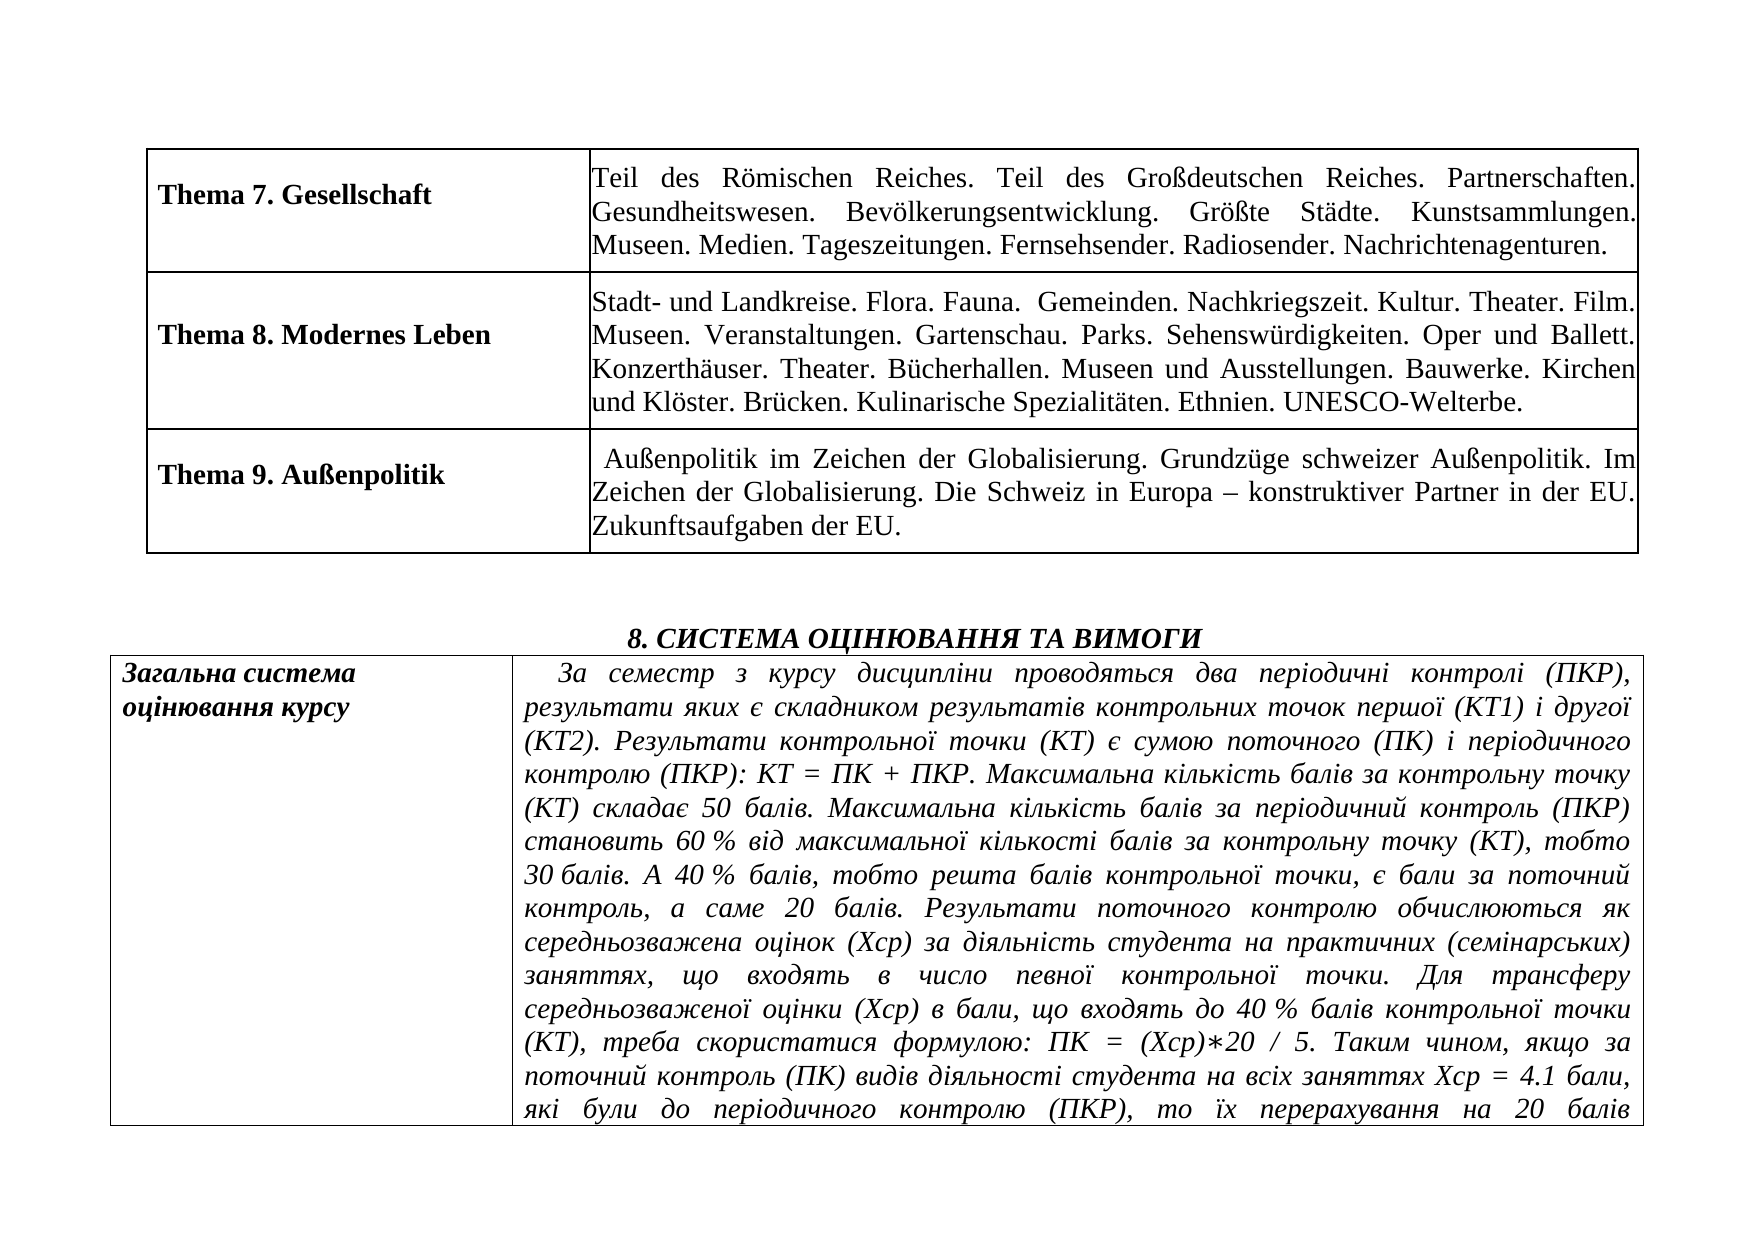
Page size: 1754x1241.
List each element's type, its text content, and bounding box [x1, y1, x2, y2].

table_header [513, 656, 1643, 1125]
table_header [111, 656, 512, 1125]
table_cell Teil des Römischen Reiches. Teil des Großdeutschen Reiches. Partnerschaften. Gesundheitswesen. Bevölkerungsentwicklung. Größte Städte. Kunstsammlungen. Museen. Medien. Tageszeitungen. Fernsehsender. Radiosender. Nachrichtenagenturen. [591, 150, 1637, 271]
table_cell Thema 7. Gesellschaft [148, 150, 589, 271]
table_cell Stadt- und Landkreise. Flora. Fauna. Gemeinden. Nachkriegszeit. Kultur. Theater. Film. Museen. Veranstaltungen. Gartenschau. Parks. Sehenswürdigkeiten. Oper und Ballett. Konzerthäuser. Theater. Bücherhallen. Museen und Ausstellungen. Bauwerke. Kirchen und Klöster. Brücken. Kulinarische Spezialitäten. Ethnien. UNESCO-Welterbe. [591, 273, 1637, 428]
text 8. Система оцінювання та вимоги [88, 621, 1665, 654]
table_cell Thema 8. Modernes Leben [148, 273, 589, 428]
table_cell Außenpolitik im Zeichen der Globalisierung. Grundzüge schweizer Außenpolitik. Im Zeichen der Globalisierung. Die Schweiz in Europa – konstruktiver Partner in der EU. Zukunftsaufgaben der EU. [591, 430, 1637, 552]
table_cell Thema 9. Außenpolitik [148, 430, 589, 552]
